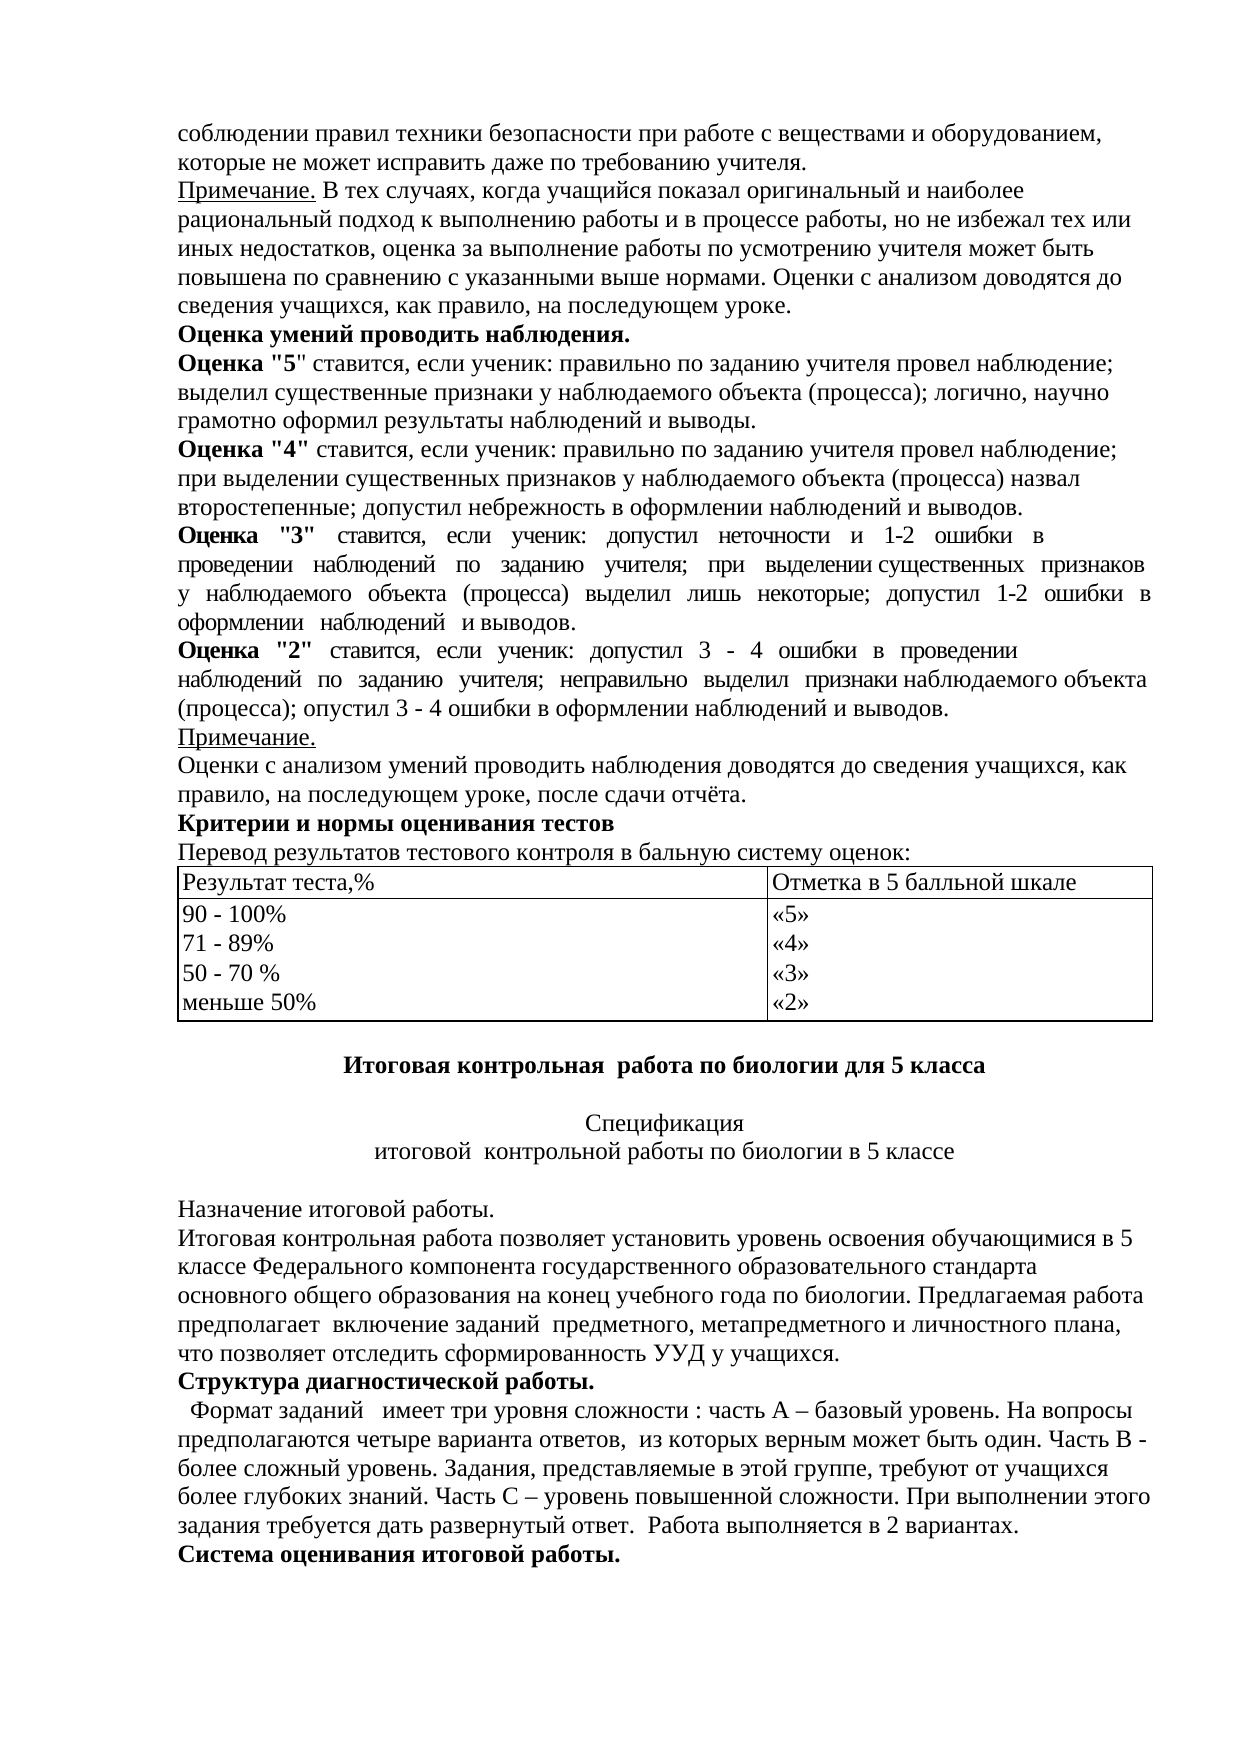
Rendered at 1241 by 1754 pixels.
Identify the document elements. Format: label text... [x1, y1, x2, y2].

text Формат заданий имеет три уровня сложности : часть А – базовый уровень. На вопросы предполагаются четыре варианта ответов, из которых верным может быть один. Часть В - более сложный уровень. Задания, представляемые в этой группе, требуют от учащихся более глубоких знаний. Часть С – уровень повышенной сложности. При выполнении этого задания требуется дать развернутый ответ. Работа выполняется в 2 вариантах. [177, 1395, 1152, 1539]
text Оценка умений проводить наблюдения. [177, 319, 1152, 348]
text Оценка "2" ставится, если ученик: допустил 3 - 4 ошибки в проведении наблюдений по заданию учителя; неправильно выделил признаки наблюдаемого объекта (процесса); опустил 3 - 4 ошибки в оформлении наблюдений и выводов. [177, 636, 1152, 722]
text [177, 118, 1152, 176]
text итоговой контрольной работы по биологии в 5 классе [177, 1136, 1152, 1165]
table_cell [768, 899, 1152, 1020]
text Критерии и нормы оценивания тестов [177, 808, 1152, 837]
text Оценка "4" ставится, если ученик: правильно по заданию учителя провел наблюдение; при выделении существенных признаков у наблюдаемого объекта (процесса) назвал второстепенные; допустил небрежность в оформлении наблюдений и выводов. [177, 434, 1152, 521]
text Оценки с анализом умений проводить наблюдения доводятся до сведения учащихся, как правило, на последующем уроке, после сдачи отчёта. [177, 751, 1152, 808]
text Структура диагностической работы. [177, 1366, 1152, 1395]
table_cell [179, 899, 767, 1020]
text повышена по сравнению с указанными выше нормами. Оценки с анализом доводятся до сведения учащихся, как правило, на последующем уроке. [177, 262, 1152, 319]
text Спецификация [177, 1108, 1152, 1136]
text Перевод результатов тестового контроля в бальную систему оценок: [177, 837, 1152, 866]
text Оценка "3" ставится, если ученик: допустил неточности и 1-2 ошибки в проведении наблюдений по заданию учителя; при выделении существенных признаков у наблюдаемого объекта (процесса) выделил лишь некоторые; допустил 1-2 ошибки в оформлении наблюдений и выводов. [177, 521, 1152, 636]
text Примечание. [177, 722, 1152, 751]
text Итоговая контрольная работа позволяет установить уровень освоения обучающимися в 5 классе Федерального компонента государственного образовательного стандарта основного общего образования на конец учебного года по биологии. Предлагаемая работа предполагает включение заданий предметного, метапредметного и личностного плана, что позволяет отследить сформированность УУД у учащихся. [177, 1223, 1152, 1366]
text Система оценивания итоговой работы. [177, 1539, 1152, 1568]
text Оценка "5" ставится, если ученик: правильно по заданию учителя провел наблюдение; выделил существенные признаки у наблюдаемого объекта (процесса); логично, научно грамотно оформил результаты наблюдений и выводы. [177, 348, 1152, 434]
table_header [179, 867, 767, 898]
text Назначение итоговой работы. [177, 1194, 1152, 1223]
text Итоговая контрольная работа по биологии для 5 класса [177, 1050, 1152, 1079]
text Примечание. В тех случаях, когда учащийся показал оригинальный и наиболее рациональный подход к выполнению работы и в процессе работы, но не избежал тех или иных недостатков, оценка за выполнение работы по усмотрению учителя может быть [177, 176, 1152, 262]
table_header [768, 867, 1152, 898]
